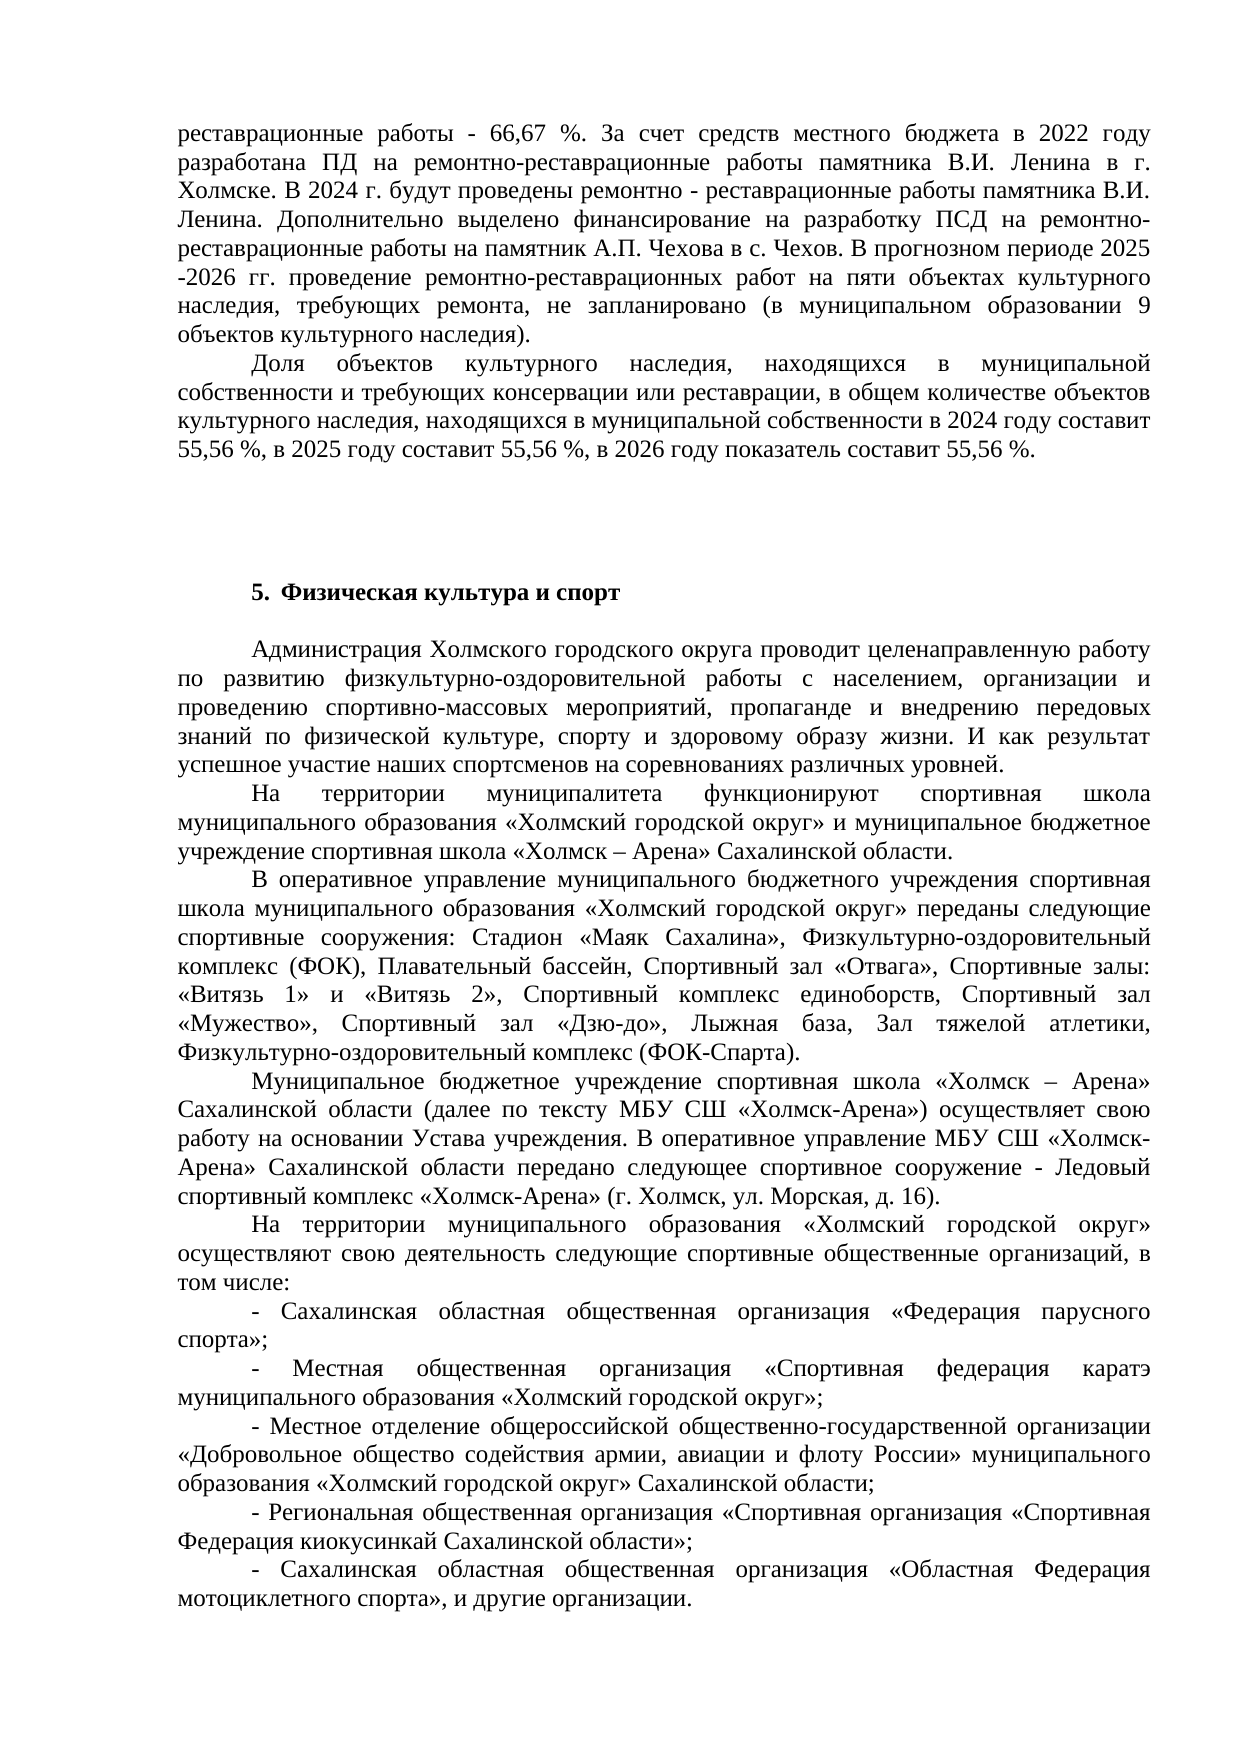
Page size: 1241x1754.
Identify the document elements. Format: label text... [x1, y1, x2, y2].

text На территории муниципального образования «Холмский городской округ» осуществляют свою деятельность следующие спортивные общественные организаций, в том числе: [177, 1209, 1152, 1296]
text - Местное отделение общероссийской общественно-государственной организации «Добровольное общество содействия армии, авиации и флоту России» муниципального образования «Холмский городской округ» Сахалинской области; [177, 1411, 1152, 1497]
text Администрация Холмского городского округа проводит целенаправленную работу по развитию физкультурно-оздоровительной работы с населением, организации и проведению спортивно-массовых мероприятий, пропаганде и внедрению передовых знаний по физической культуре, спорту и здоровому образу жизни. И как результат успешное участие наших спортсменов на соревнованиях различных уровней. [177, 634, 1152, 778]
text - Региональная общественная организация «Спортивная организация «Спортивная Федерация киокусинкай Сахалинской области»; [177, 1497, 1152, 1554]
text - Сахалинская областная общественная организация «Областная Федерация мотоциклетного спорта», и другие организации. [177, 1554, 1152, 1612]
text На территории муниципалитета функционируют спортивная школа муниципального образования «Холмский городской округ» и муниципальное бюджетное учреждение спортивная школа «Холмск – Арена» Сахалинской области. [177, 778, 1152, 864]
text В оперативное управление муниципального бюджетного учреждения спортивная школа муниципального образования «Холмский городской округ» переданы следующие спортивные сооружения: Стадион «Маяк Сахалина», Физкультурно-оздоровительный комплекс (ФОК), Плавательный бассейн, Спортивный зал «Отвага», Спортивные залы: «Витязь 1» и «Витязь 2», Спортивный комплекс единоборств, Спортивный зал «Мужество», Спортивный зал «Дзю-до», Лыжная база, Зал тяжелой атлетики, Физкультурно-оздоровительный комплекс (ФОК-Спарта). [177, 864, 1152, 1066]
list Физическая культура и спорт [177, 577, 1152, 606]
text - Местная общественная организация «Спортивная федерация каратэ муниципального образования «Холмский городской округ»; [177, 1353, 1152, 1411]
text Доля объектов культурного наследия, находящихся в муниципальной собственности и требующих консервации или реставрации, в общем количестве объектов культурного наследия, находящихся в муниципальной собственности в 2024 году составит 55,56 %, в 2025 году составит 55,56 %, в 2026 году показатель составит 55,56 %. [177, 348, 1152, 463]
text - Сахалинская областная общественная организация «Федерация парусного спорта»; [177, 1296, 1152, 1353]
text Муниципальное бюджетное учреждение спортивная школа «Холмск – Арена» Сахалинской области (далее по тексту МБУ СШ «Холмск-Арена») осуществляет свою работу на основании Устава учреждения. В оперативное управление МБУ СШ «Холмск-Арена» Сахалинской области передано следующее спортивное сооружение - Ледовый спортивный комплекс «Холмск-Арена» (г. Холмск, ул. Морская, д. 16). [177, 1066, 1152, 1209]
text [177, 118, 1152, 348]
